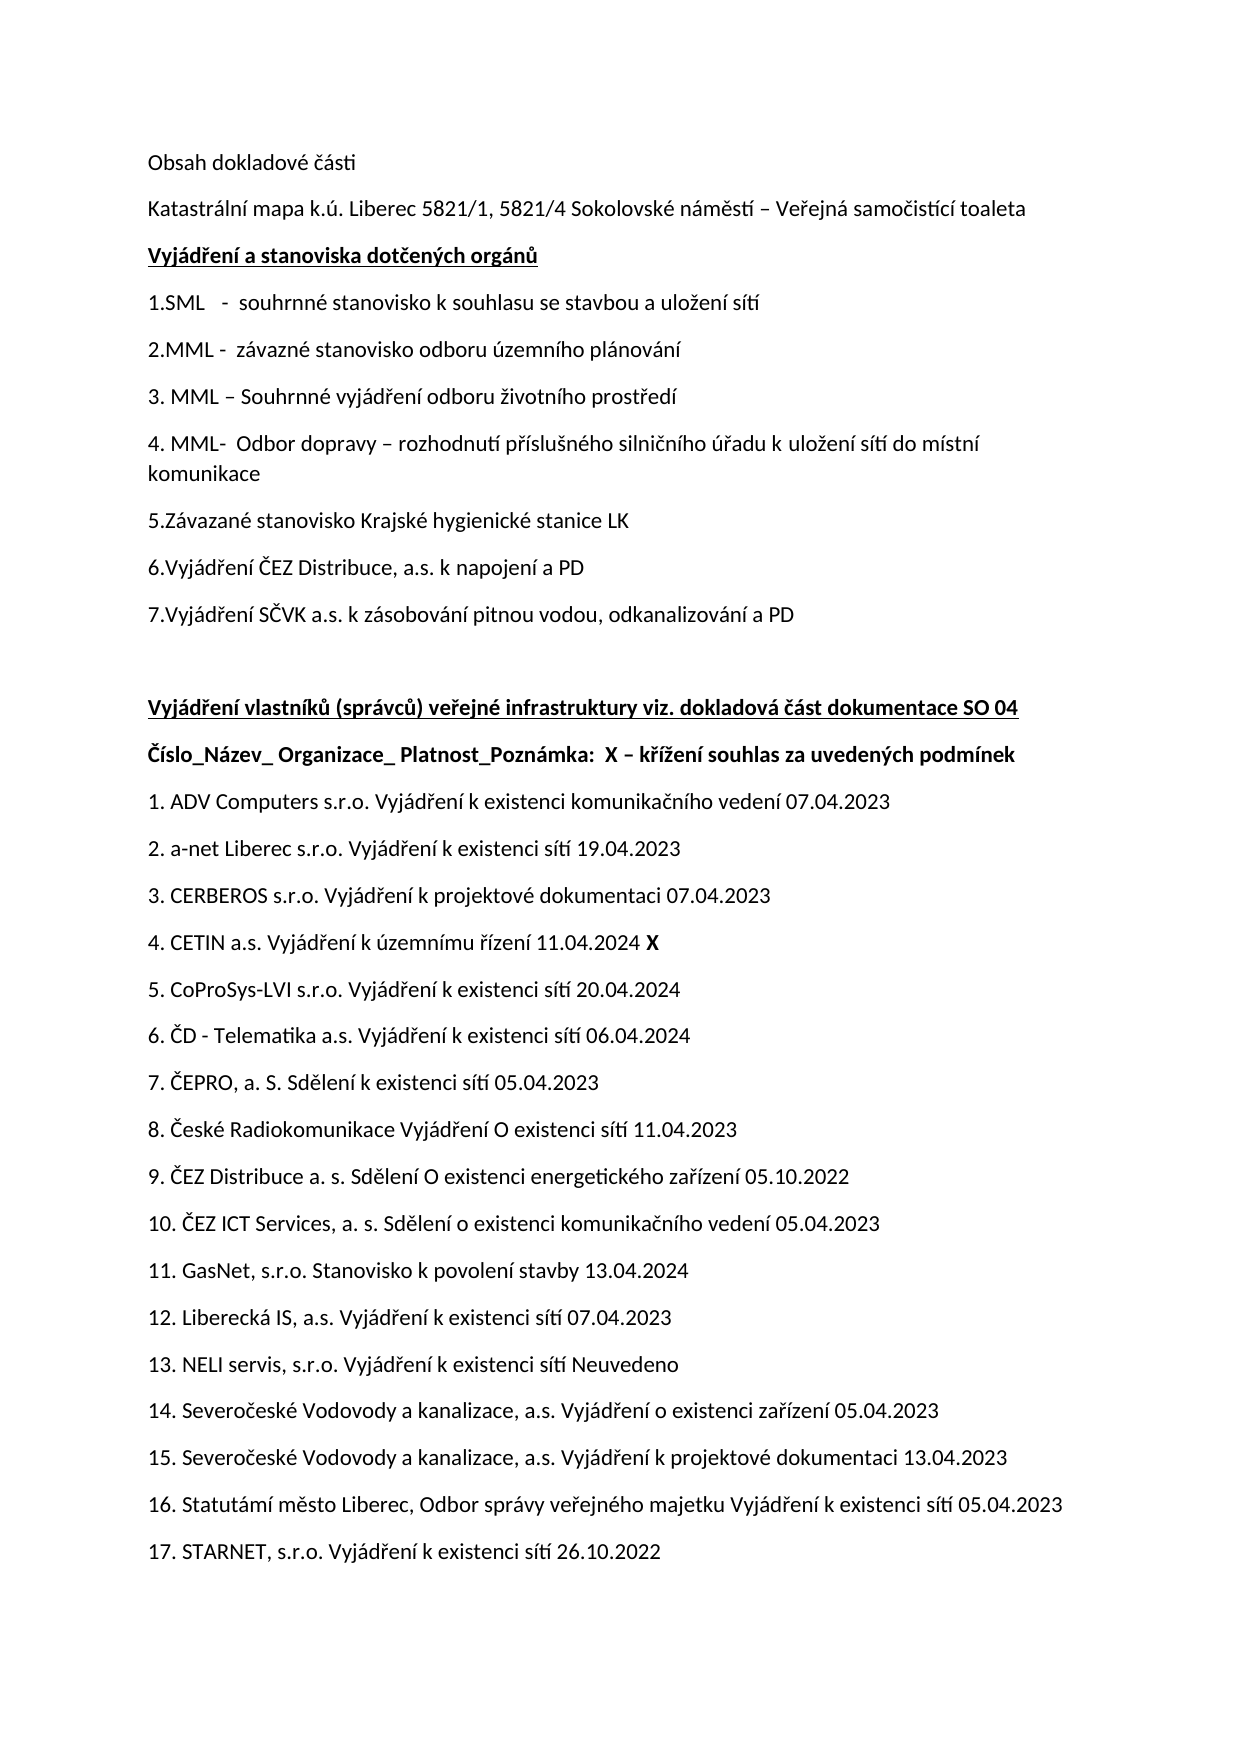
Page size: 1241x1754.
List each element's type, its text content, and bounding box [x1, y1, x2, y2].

text Vyjádření vlastníků (správců) veřejné infrastruktury viz. dokladová část dokumentace SO 04 [148, 693, 1093, 721]
text 3. MML – Souhrnné vyjádření odboru životního prostředí [148, 382, 1093, 410]
text 14. Severočeské Vodovody a kanalizace, a.s. Vyjádření o existenci zařízení 05.04.2023 [148, 1397, 1093, 1424]
text 15. Severočeské Vodovody a kanalizace, a.s. Vyjádření k projektové dokumentaci 13.04.2023 [148, 1443, 1093, 1471]
text 5.Závazané stanovisko Krajské hygienické stanice LK [148, 506, 1093, 534]
text 4. MML- Odbor dopravy – rozhodnutí příslušného silničního úřadu k uložení sítí do místní komunikace [148, 429, 1093, 487]
text 9. ČEZ Distribuce a. s. Sdělení O existenci energetického zařízení 05.10.2022 [148, 1162, 1093, 1190]
text Vyjádření a stanoviska dotčených orgánů [148, 241, 1093, 269]
text 16. Statutámí město Liberec, Odbor správy veřejného majetku Vyjádření k existenci sítí 05.04.2023 [148, 1490, 1093, 1518]
text 17. STARNET, s.r.o. Vyjádření k existenci sítí 26.10.2022 [148, 1537, 1093, 1565]
text 8. České Radiokomunikace Vyjádření O existenci sítí 11.04.2023 [148, 1115, 1093, 1143]
text 6.Vyjádření ČEZ Distribuce, a.s. k napojení a PD [148, 553, 1093, 581]
text 11. GasNet, s.r.o. Stanovisko k povolení stavby 13.04.2024 [148, 1256, 1093, 1284]
text Číslo_Název_ Organizace_ Platnost_Poznámka: X – křížení souhlas za uvedených podmínek [148, 740, 1093, 768]
text Obsah dokladové části [148, 148, 1093, 176]
text 3. CERBEROS s.r.o. Vyjádření k projektové dokumentaci 07.04.2023 [148, 881, 1093, 909]
text 7.Vyjádření SČVK a.s. k zásobování pitnou vodou, odkanalizování a PD [148, 600, 1093, 628]
text 4. CETIN a.s. Vyjádření k územnímu řízení 11.04.2024 X [148, 928, 1093, 956]
text 1.SML - souhrnné stanovisko k souhlasu se stavbou a uložení sítí [148, 288, 1093, 316]
text 12. Liberecká IS, a.s. Vyjádření k existenci sítí 07.04.2023 [148, 1303, 1093, 1331]
text 2. a-net Liberec s.r.o. Vyjádření k existenci sítí 19.04.2023 [148, 834, 1093, 862]
text 6. ČD - Telematika a.s. Vyjádření k existenci sítí 06.04.2024 [148, 1022, 1093, 1049]
text 13. NELI servis, s.r.o. Vyjádření k existenci sítí Neuvedeno [148, 1350, 1093, 1378]
text 1. ADV Computers s.r.o. Vyjádření k existenci komunikačního vedení 07.04.2023 [148, 787, 1093, 815]
text Katastrální mapa k.ú. Liberec 5821/1, 5821/4 Sokolovské náměstí – Veřejná samočistící toaleta [148, 194, 1093, 222]
text 7. ČEPRO, a. S. Sdělení k existenci sítí 05.04.2023 [148, 1068, 1093, 1096]
text 5. CoProSys-LVI s.r.o. Vyjádření k existenci sítí 20.04.2024 [148, 975, 1093, 1003]
text 2.MML - závazné stanovisko odboru územního plánování [148, 335, 1093, 363]
text 10. ČEZ ICT Services, a. s. Sdělení o existenci komunikačního vedení 05.04.2023 [148, 1209, 1093, 1237]
